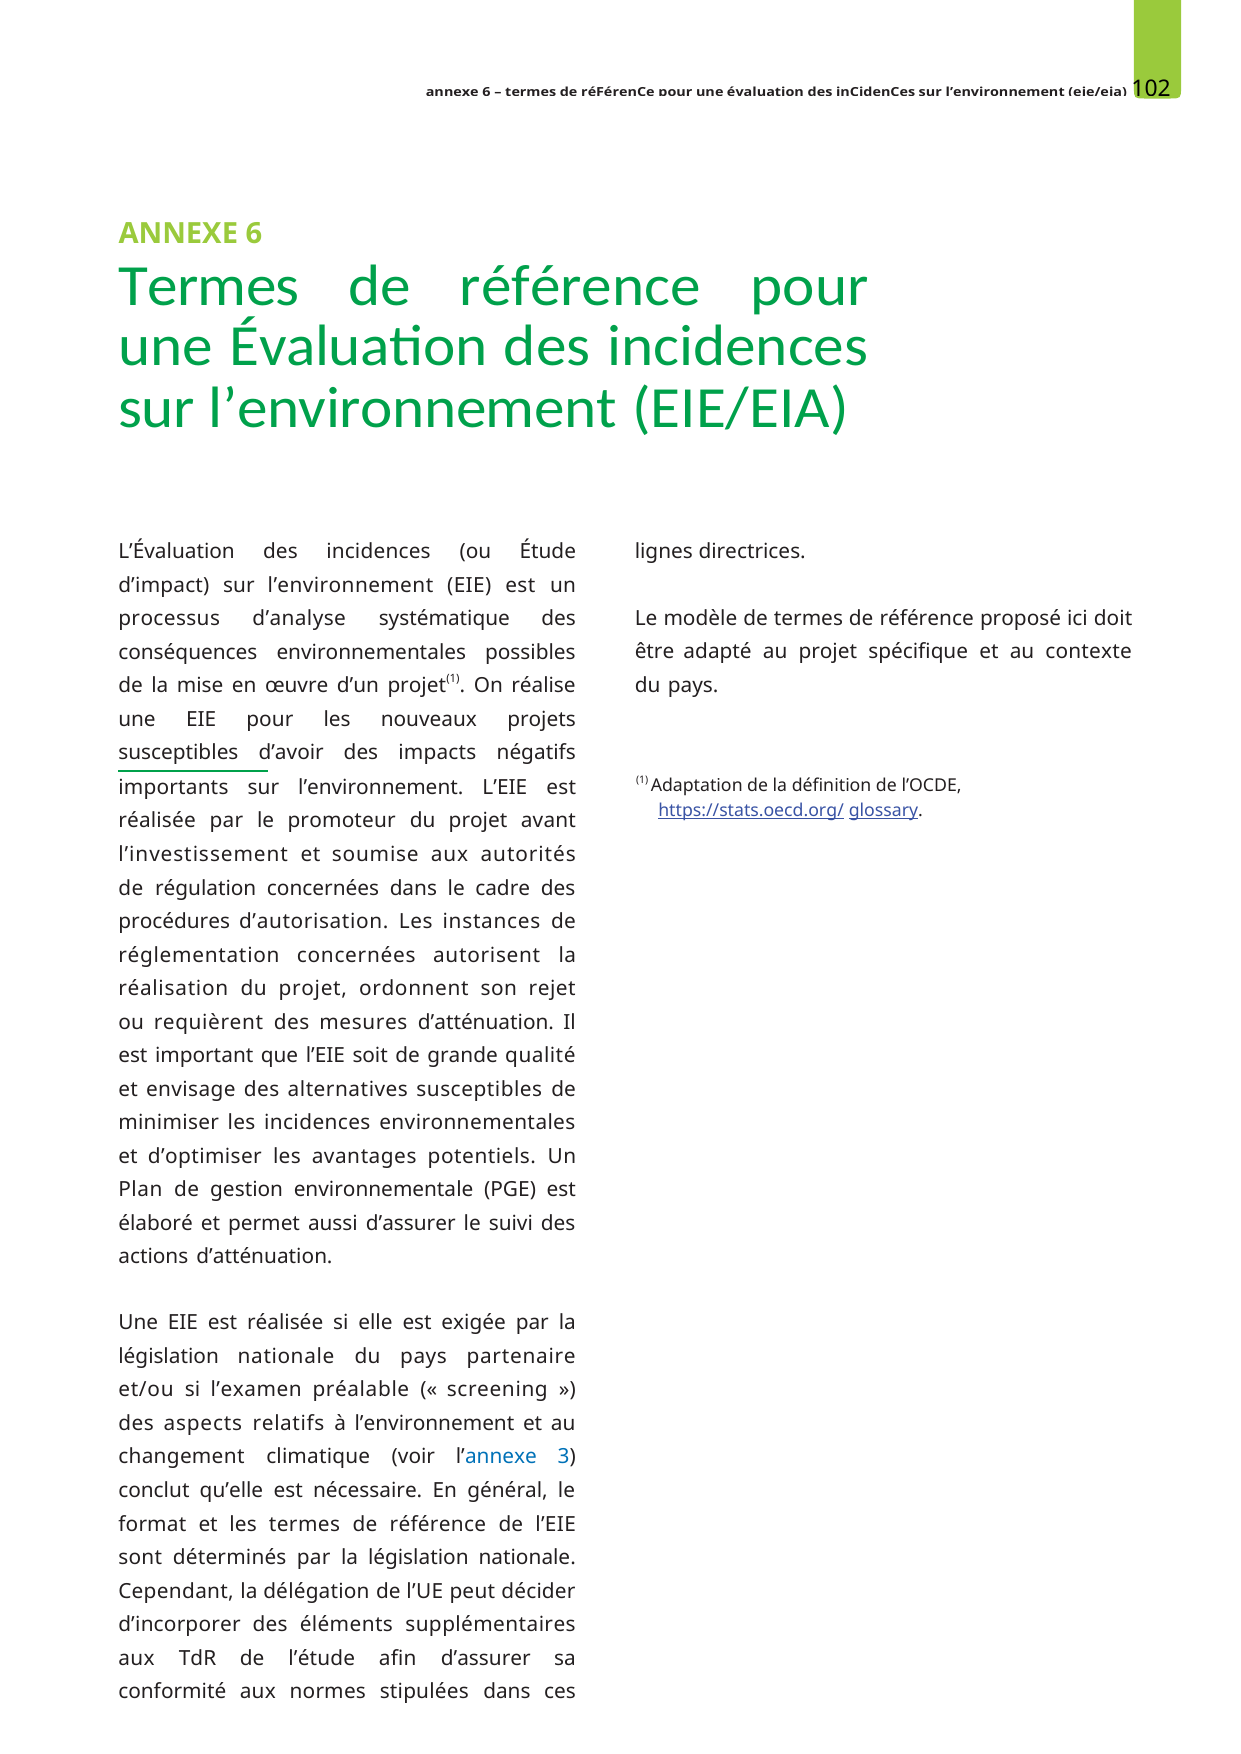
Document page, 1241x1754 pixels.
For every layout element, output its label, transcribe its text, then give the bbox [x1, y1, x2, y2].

text Termes de référence pour une Évaluation des incidences sur l’environnement (EIE/EIA) [118, 256, 868, 442]
text Une EIE est réalisée si elle est exigée par la législation nationale du pays partenaire et/ou si l’examen préalable (« screening ») des aspects relatifs à l’environnement et au changement climatique (voir l’annexe 3) conclut qu’elle est nécessaire. En général, le format et les termes de référence de l’EIE sont déterminés par la législation nationale. Cependant, la délégation de l’UE peut décider d’incorporer des éléments supplémentaires aux TdR de l’étude afin d’assurer sa conformité aux normes stipulées dans ces lignes directrices. [118, 1307, 576, 1705]
text Le modèle de termes de référence proposé ici doit être adapté au projet spécifique et au contexte du pays. [634, 603, 1132, 698]
text (1) Adaptation de la définition de l’OCDE, https://stats.oecd.org/ glossary. [636, 772, 1136, 821]
text L’Évaluation des incidences (ou Étude d’impact) sur l’environnement (EIE) est un processus d’analyse systématique des conséquences environnementales possibles de la mise en œuvre d’un projet(1). On réalise une EIE pour les nouveaux projets susceptibles d’avoir des impacts négatifs importants sur l’environnement. L’EIE est réalisée par le promoteur du projet avant l’investissement et soumise aux autorités de régulation concernées dans le cadre des procédures d’autorisation. Les instances de réglementation concernées autorisent la réalisation du projet, ordonnent son rejet ou requièrent des mesures d’atténuation. Il est important que l’EIE soit de grande qualité et envisage des alternatives susceptibles de minimiser les incidences environnementales et d’optimiser les avantages potentiels. Un Plan de gestion environnementale (PGE) est élaboré et permet aussi d’assurer le suivi des actions d’atténuation. [118, 536, 576, 1270]
text ANNEXE 6 [118, 215, 1136, 251]
